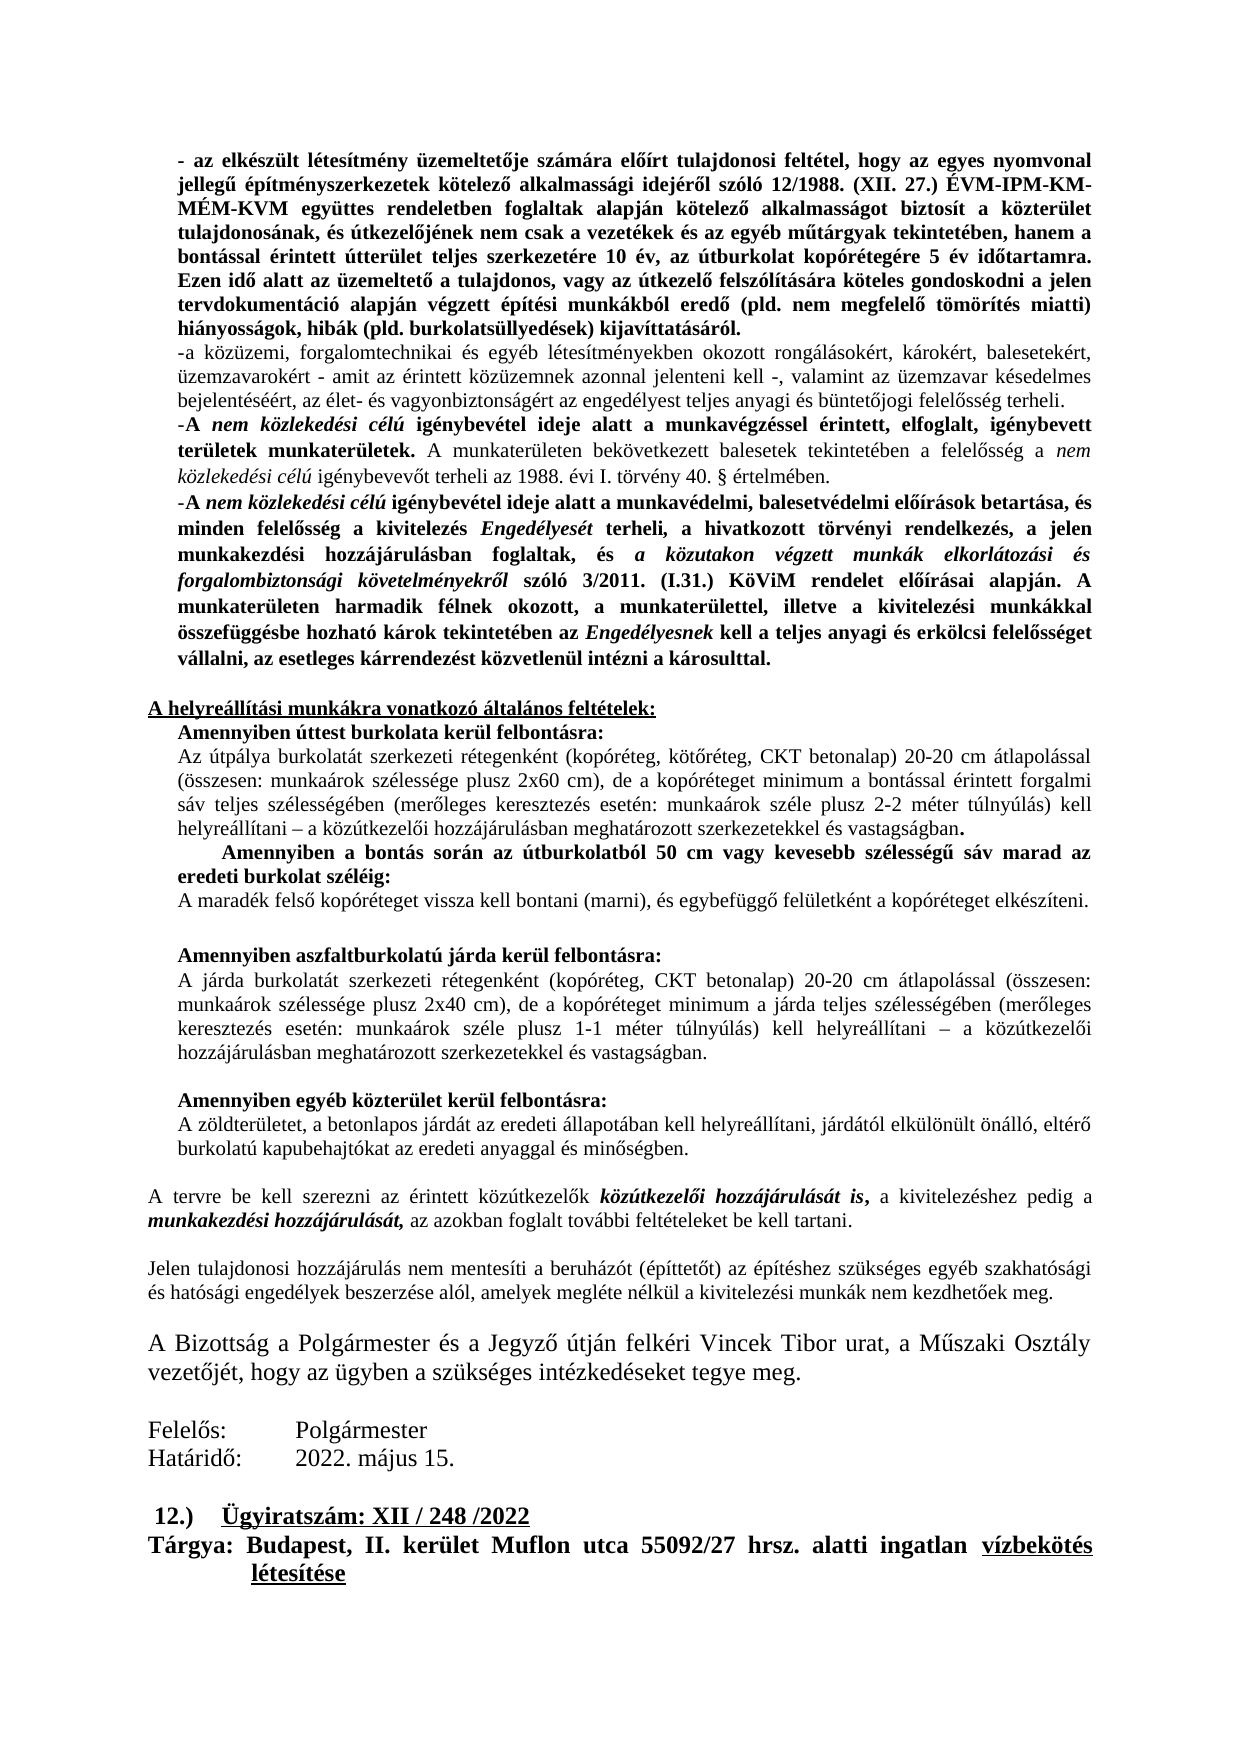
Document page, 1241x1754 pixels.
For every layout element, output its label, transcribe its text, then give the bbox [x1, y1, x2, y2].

text A Bizottság a Polgármester és a Jegyző útján felkéri Vincek Tibor urat, a Műszaki Osztály vezetőjét, hogy az ügyben a szükséges intézkedéseket tegye meg. [148, 1328, 1093, 1386]
list az elkészült létesítmény üzemeltetője számára előírt tulajdonosi feltétel, hogy az egyes nyomvonal jellegű építményszerkezetek kötelező alkalmassági idejéről szóló 12/1988. (XII. 27.) ÉVM-IPM-KM-MÉM-KVM együttes rendeletben foglaltak alapján kötelező alkalmasságot biztosít a közterület tulajdonosának, és útkezelőjének nem csak a vezetékek és az egyéb műtárgyak tekintetében, hanem a bontással érintett útterület teljes szerkezetére 10 év, az útburkolat kopórétegére 5 év időtartamra. Ezen idő alatt az üzemeltető a tulajdonos, vagy az útkezelő felszólítására köteles gondoskodni a jelen tervdokumentáció alapján végzett építési munkákból eredő (pld. nem megfelelő tömörítés miatti) hiányosságok, hibák (pld. burkolatsüllyedések) kijavíttatásáról. [177, 148, 1093, 340]
text A járda burkolatát szerkezeti rétegenként (kopóréteg, CKT betonalap) 20-20 cm átlapolással (összesen: munkaárok szélessége plusz 2x40 cm), de a kopóréteget minimum a járda teljes szélességében (merőleges keresztezés esetén: munkaárok széle plusz 1-1 méter túlnyúlás) kell helyreállítani – a közútkezelői hozzájárulásban meghatározott szerkezetekkel és vastagságban. [177, 967, 1093, 1064]
text A maradék felső kopóréteget vissza kell bontani (marni), és egybefüggő felületként a kopóréteget elkészíteni. [177, 888, 1093, 912]
list A nem közlekedési célú igénybevétel ideje alatt a munkavédelmi, balesetvédelmi előírások betartása, és minden felelősség a kivitelezés Engedélyesét terheli, a hivatkozott törvényi rendelkezés, a jelen munkakezdési hozzájárulásban foglaltak, és a közutakon végzett munkák elkorlátozási és forgalombiztonsági követelményekről szóló 3/2011. (I.31.) KöViM rendelet előírásai alapján. A munkaterületen harmadik félnek okozott, a munkaterülettel, illetve a kivitelezési munkákkal összefüggésbe hozható károk tekintetében az Engedélyesnek kell a teljes anyagi és erkölcsi felelősséget vállalni, az esetleges kárrendezést közvetlenül intézni a károsulttal. [177, 490, 1093, 670]
list a közüzemi, forgalomtechnikai és egyéb létesítményekben okozott rongálásokért, károkért, balesetekért, üzemzavarokért - amit az érintett közüzemnek azonnal jelenteni kell -, valamint az üzemzavar késedelmes bejelentéséért, az élet- és vagyonbiztonságért az engedélyest teljes anyagi és büntetőjogi felelősség terheli. [177, 340, 1093, 412]
list Ügyiratszám: XII / 248 /2022 [154, 1501, 1093, 1530]
list A nem közlekedési célú igénybevétel ideje alatt a munkavégzéssel érintett, elfoglalt, igénybevett területek munkaterületek. A munkaterületen bekövetkezett balesetek tekintetében a felelősség a nem közlekedési célú igénybevevőt terheli az 1988. évi I. törvény 40. § értelmében. [177, 412, 1093, 488]
text Amennyiben a bontás során az útburkolatból 50 cm vagy kevesebb szélességű sáv marad az eredeti burkolat széléig: [177, 840, 1093, 888]
text Amennyiben úttest burkolata kerül felbontásra: [177, 720, 1093, 744]
text Amennyiben egyéb közterület kerül felbontásra: [177, 1088, 1093, 1112]
text Az útpálya burkolatát szerkezeti rétegenként (kopóréteg, kötőréteg, CKT betonalap) 20-20 cm átlapolással (összesen: munkaárok szélessége plusz 2x60 cm), de a kopóréteget minimum a bontással érintett forgalmi sáv teljes szélességében (merőleges keresztezés esetén: munkaárok széle plusz 2-2 méter túlnyúlás) kell helyreállítani – a közútkezelői hozzájárulásban meghatározott szerkezetekkel és vastagságban. [177, 744, 1093, 840]
text A helyreállítási munkákra vonatkozó általános feltételek: [148, 696, 1093, 720]
text Határidő: 2022. május 15. [148, 1443, 1093, 1472]
text A tervre be kell szerezni az érintett közútkezelők közútkezelői hozzájárulását is, a kivitelezéshez pedig a munkakezdési hozzájárulását, az azokban foglalt további feltételeket be kell tartani. [148, 1184, 1093, 1232]
text A zöldterületet, a betonlapos járdát az eredeti állapotában kell helyreállítani, járdától elkülönült önálló, eltérő burkolatú kapubehajtókat az eredeti anyaggal és minőségben. [177, 1112, 1093, 1160]
text Amennyiben aszfaltburkolatú járda kerül felbontásra: [177, 943, 1093, 967]
text Felelős: Polgármester [148, 1415, 1093, 1443]
text Tárgya: Budapest, II. kerület Muflon utca 55092/27 hrsz. alatti ingatlan vízbekötés létesítése [148, 1530, 1093, 1587]
text Jelen tulajdonosi hozzájárulás nem mentesíti a beruházót (építtetőt) az építéshez szükséges egyéb szakhatósági és hatósági engedélyek beszerzése alól, amelyek megléte nélkül a kivitelezési munkák nem kezdhetőek meg. [148, 1256, 1093, 1304]
